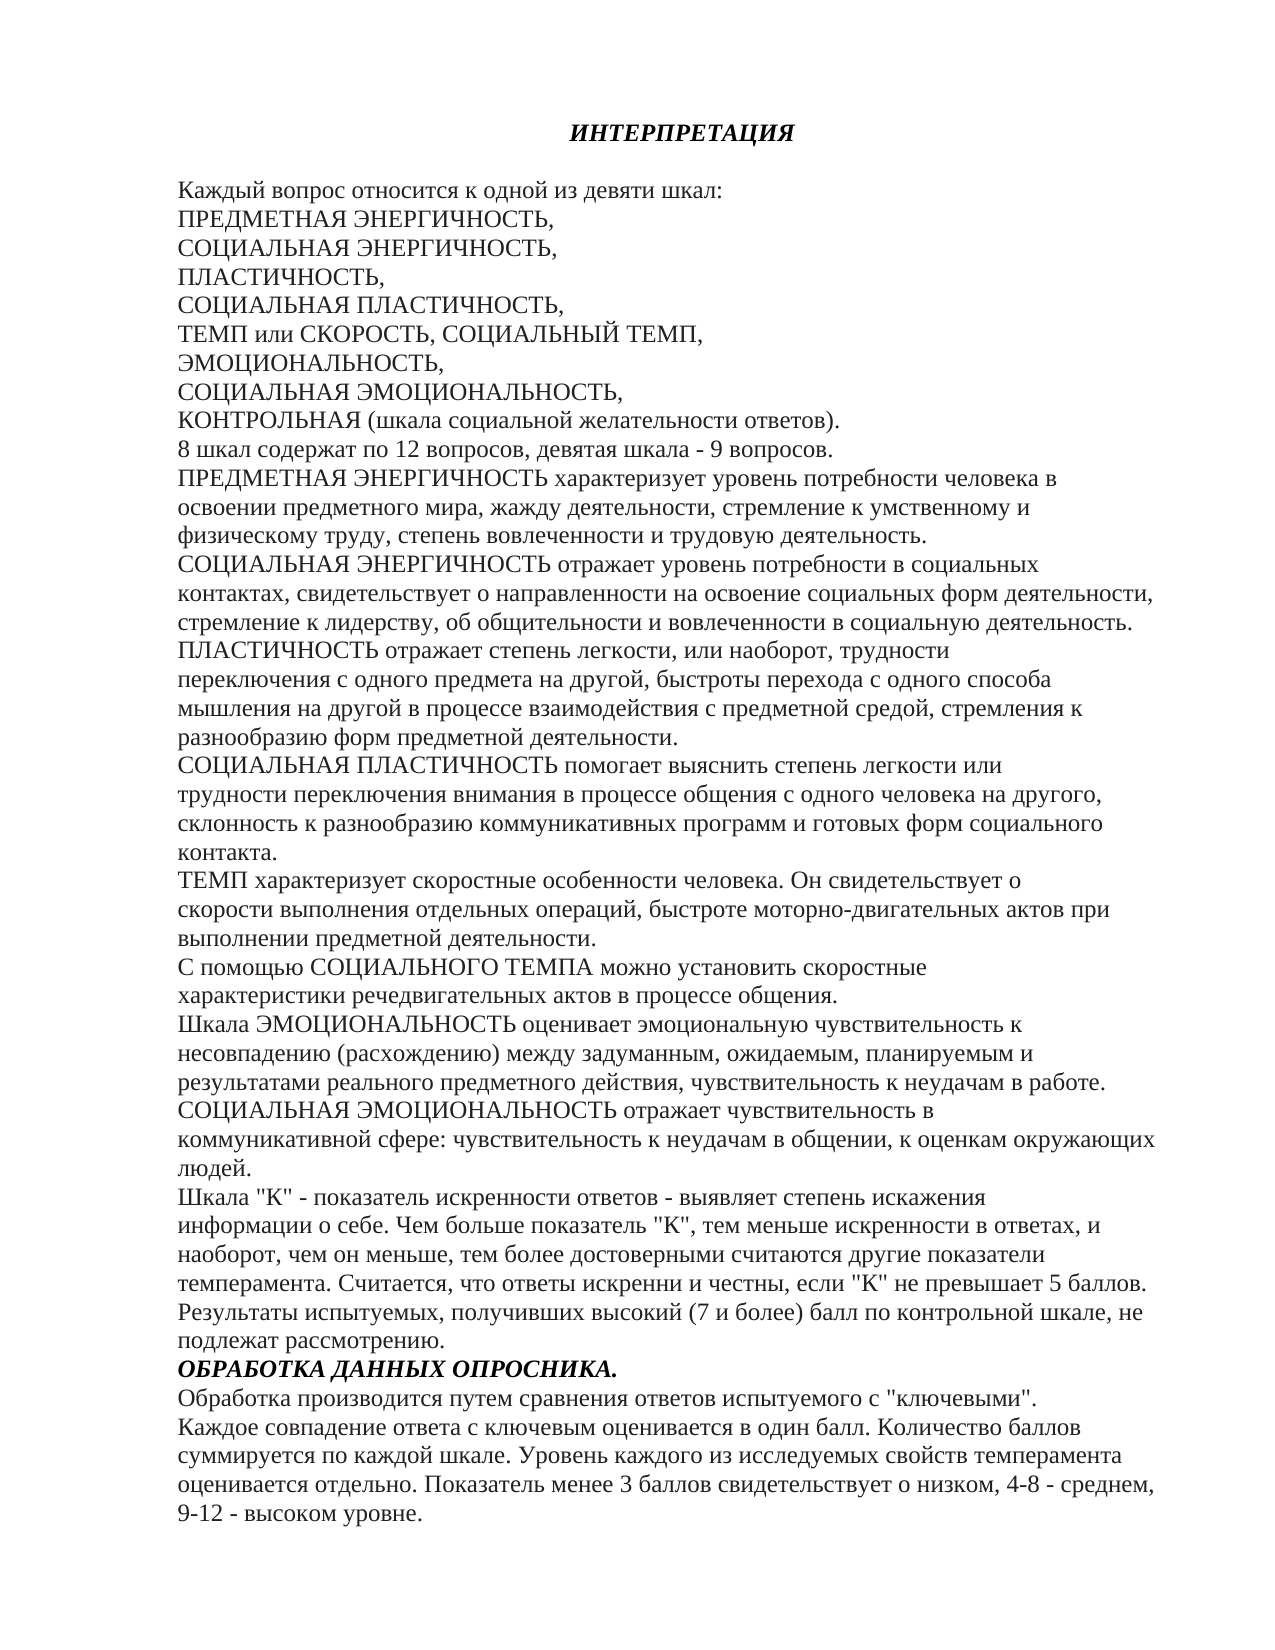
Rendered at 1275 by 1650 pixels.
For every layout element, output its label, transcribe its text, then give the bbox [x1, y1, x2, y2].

text разнообразию форм предметной деятельности. [177, 722, 1186, 751]
text контактах, свидетельствует о направленности на освоение социальных форм деятельности, [177, 578, 1186, 607]
text ИНТЕРПРЕТАЦИЯ [177, 118, 1186, 147]
text трудности переключения внимания в процессе общения с одного человека на другого, [177, 779, 1186, 808]
text информации о себе. Чем больше показатель "К", тем меньше искренности в ответах, и [177, 1211, 1186, 1239]
text выполнении предметной деятельности. [177, 923, 1186, 952]
text СОЦИАЛЬНАЯ ЭНЕРГИЧНОСТЬ отражает уровень потребности в социальных [177, 549, 1186, 578]
text ОБРАБОТКА ДАННЫХ ОПРОСНИКА. [177, 1354, 1186, 1383]
text характеристики речедвигательных актов в процессе общения. [177, 981, 1186, 1009]
text людей. [177, 1153, 1186, 1182]
text стремление к лидерству, об общительности и вовлеченности в социальную деятельность. [177, 607, 1186, 636]
text Каждое совпадение ответа с ключевым оценивается в один балл. Количество баллов [177, 1412, 1186, 1441]
text СОЦИАЛЬНАЯ ЭМОЦИОНАЛЬНОСТЬ, [177, 377, 1186, 406]
text скорости выполнения отдельных операций, быстроте моторно-двигательных актов при [177, 894, 1186, 923]
text наоборот, чем он меньше, тем более достоверными считаются другие показатели [177, 1239, 1186, 1268]
text освоении предметного мира, жажду деятельности, стремление к умственному и [177, 492, 1186, 521]
text ТЕМП характеризует скоростные особенности человека. Он свидетельствует о [177, 866, 1186, 894]
text Результаты испытуемых, получивших высокий (7 и более) балл по контрольной шкале, не [177, 1297, 1186, 1326]
text Каждый вопрос относится к одной из девяти шкал: [177, 176, 1186, 204]
text ЭМОЦИОНАЛЬНОСТЬ, [177, 348, 1186, 377]
text подлежат рассмотрению. [177, 1326, 1186, 1354]
text склонность к разнообразию коммуникативных программ и готовых форм социального [177, 808, 1186, 837]
text СОЦИАЛЬНАЯ ПЛАСТИЧНОСТЬ, [177, 291, 1186, 319]
text результатами реального предметного действия, чувствительность к неудачам в работе. [177, 1067, 1186, 1096]
text ПРЕДМЕТНАЯ ЭНЕРГИЧНОСТЬ, [177, 204, 1186, 233]
text 8 шкал содержат по 12 вопросов, девятая шкала - 9 вопросов. [177, 434, 1186, 463]
text КОНТРОЛЬНАЯ (шкала социальной желательности ответов). [177, 406, 1186, 434]
text Шкала "К" - показатель искренности ответов - выявляет степень искажения [177, 1182, 1186, 1211]
text Шкала ЭМОЦИОНАЛЬНОСТЬ оценивает эмоциональную чувствительность к [177, 1009, 1186, 1038]
text ПЛАСТИЧНОСТЬ отражает степень легкости, или наоборот, трудности [177, 636, 1186, 664]
text мышления на другой в процессе взаимодействия с предметной средой, стремления к [177, 693, 1186, 722]
text контакта. [177, 837, 1186, 866]
text несовпадению (расхождению) между задуманным, ожидаемым, планируемым и [177, 1038, 1186, 1067]
text СОЦИАЛЬНАЯ ЭНЕРГИЧНОСТЬ, [177, 233, 1186, 262]
text СОЦИАЛЬНАЯ ЭМОЦИОНАЛЬНОСТЬ отражает чувствительность в [177, 1096, 1186, 1124]
text ПЛАСТИЧНОСТЬ, [177, 262, 1186, 291]
text переключения с одного предмета на другой, быстроты перехода с одного способа [177, 664, 1186, 693]
text ПРЕДМЕТНАЯ ЭНЕРГИЧНОСТЬ характеризует уровень потребности человека в [177, 463, 1186, 492]
text темперамента. Считается, что ответы искренни и честны, если "К" не превышает 5 баллов. [177, 1268, 1186, 1297]
text ТЕМП или СКОРОСТЬ, СОЦИАЛЬНЫЙ ТЕМП, [177, 319, 1186, 348]
text оценивается отдельно. Показатель менее 3 баллов свидетельствует о низком, 4-8 - среднем, [177, 1469, 1186, 1498]
text суммируется по каждой шкале. Уровень каждого из исследуемых свойств темперамента [177, 1441, 1186, 1469]
text Обработка производится путем сравнения ответов испытуемого с "ключевыми". [177, 1383, 1186, 1412]
text С помощью СОЦИАЛЬНОГО ТЕМПА можно установить скоростные [177, 952, 1186, 981]
text коммуникативной сфере: чувствительность к неудачам в общении, к оценкам окружающих [177, 1124, 1186, 1153]
text физическому труду, степень вовлеченности и трудовую деятельность. [177, 521, 1186, 549]
text СОЦИАЛЬНАЯ ПЛАСТИЧНОСТЬ помогает выяснить степень легкости или [177, 751, 1186, 779]
text 9-12 - высоком уровне. [177, 1498, 1186, 1527]
